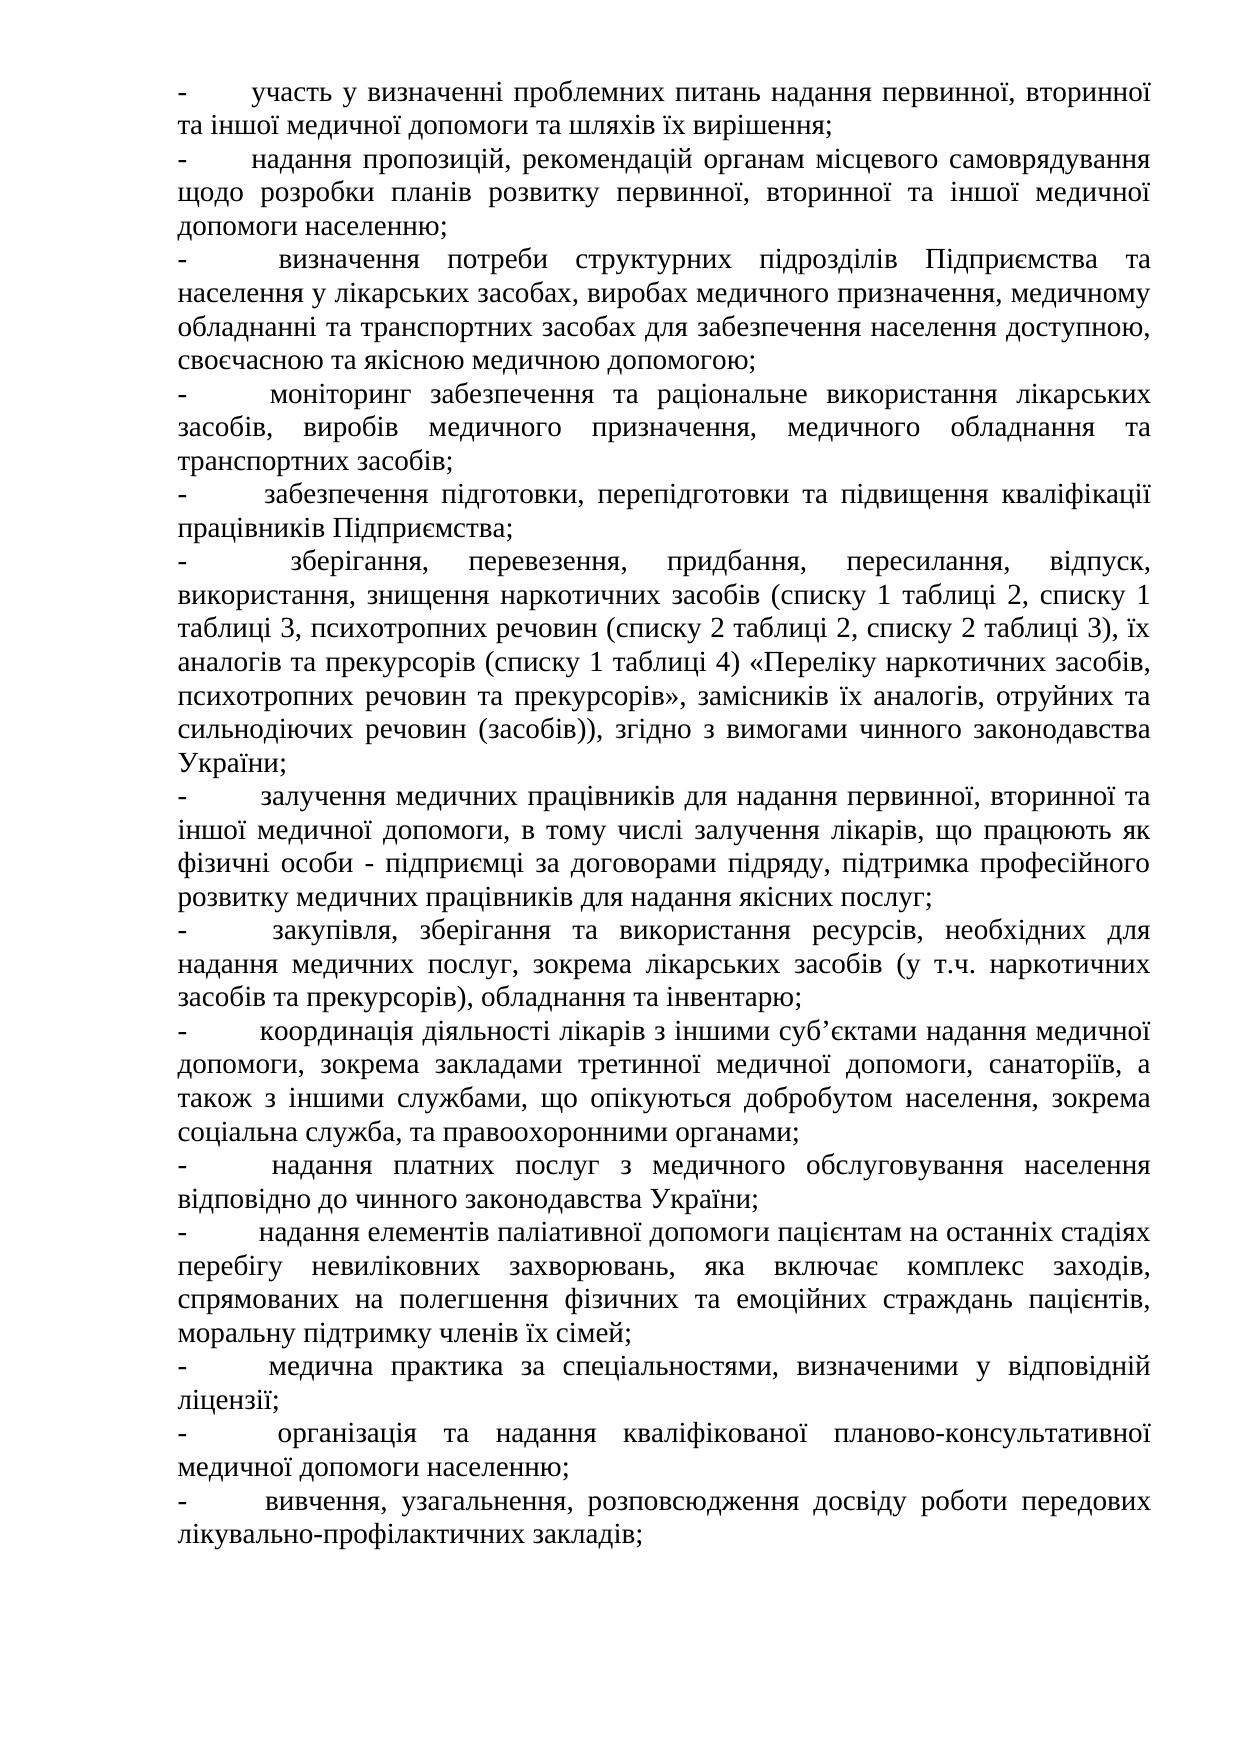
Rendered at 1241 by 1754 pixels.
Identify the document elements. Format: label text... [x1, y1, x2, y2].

text - участь у визначенні проблемних питань надання первинної, вторинної та іншої медичної допомоги та шляхів їх вирішення; [177, 74, 1152, 141]
text - залучення медичних працівників для надання первинної, вторинної та іншої медичної допомоги, в тому числі залучення лікарів, що працюють як фізичні особи - підприємці за договорами підряду, підтримка професійного розвитку медичних працівників для надання якісних послуг; [177, 778, 1152, 912]
text - координація діяльності лікарів з іншими суб’єктами надання медичної допомоги, зокрема закладами третинної медичної допомоги, санаторіїв, а також з іншими службами, що опікуються добробутом населення, зокрема соціальна служба, та правоохоронними органами; [177, 1013, 1152, 1147]
text - закупівля, зберігання та використання ресурсів, необхідних для надання медичних послуг, зокрема лікарських засобів (у т.ч. наркотичних засобів та прекурсорів), обладнання та інвентарю; [177, 912, 1152, 1013]
text - визначення потреби структурних підрозділів Підприємства та населення у лікарських засобах, виробах медичного призначення, медичному обладнанні та транспортних засобах для забезпечення населення доступною, своєчасною та якісною медичною допомогою; [177, 242, 1152, 376]
text - надання платних послуг з медичного обслуговування населення відповідно до чинного законодавства України; [177, 1147, 1152, 1214]
text - надання елементів паліативної допомоги пацієнтам на останніх стадіях перебігу невиліковних захворювань, яка включає комплекс заходів, спрямованих на полегшення фізичних та емоційних страждань пацієнтів, моральну підтримку членів їх сімей; [177, 1214, 1152, 1348]
text - медична практика за спеціальностями, визначеними у відповідній ліцензії; [177, 1348, 1152, 1416]
text - вивчення, узагальнення, розповсюдження досвіду роботи передових лікувально-профілактичних закладів; [177, 1483, 1152, 1550]
text - організація та надання кваліфікованої планово-консультативної медичної допомоги населенню; [177, 1416, 1152, 1483]
text - моніторинг забезпечення та раціональне використання лікарських засобів, виробів медичного призначення, медичного обладнання та транспортних засобів; [177, 376, 1152, 476]
text - надання пропозицій, рекомендацій органам місцевого самоврядування щодо розробки планів розвитку первинної, вторинної та іншої медичної допомоги населенню; [177, 141, 1152, 242]
text - забезпечення підготовки, перепідготовки та підвищення кваліфікації працівників Підприємства; [177, 476, 1152, 543]
text - зберігання, перевезення, придбання, пересилання, відпуск, використання, знищення наркотичних засобів (списку 1 таблиці 2, списку 1 таблиці 3, психотропних речовин (списку 2 таблиці 2, списку 2 таблиці 3), їх аналогів та прекурсорів (списку 1 таблиці 4) «Переліку наркотичних засобів, психотропних речовин та прекурсорів», замісників їх аналогів, отруйних та сильнодіючих речовин (засобів)), згідно з вимогами чинного законодавства України; [177, 543, 1152, 778]
